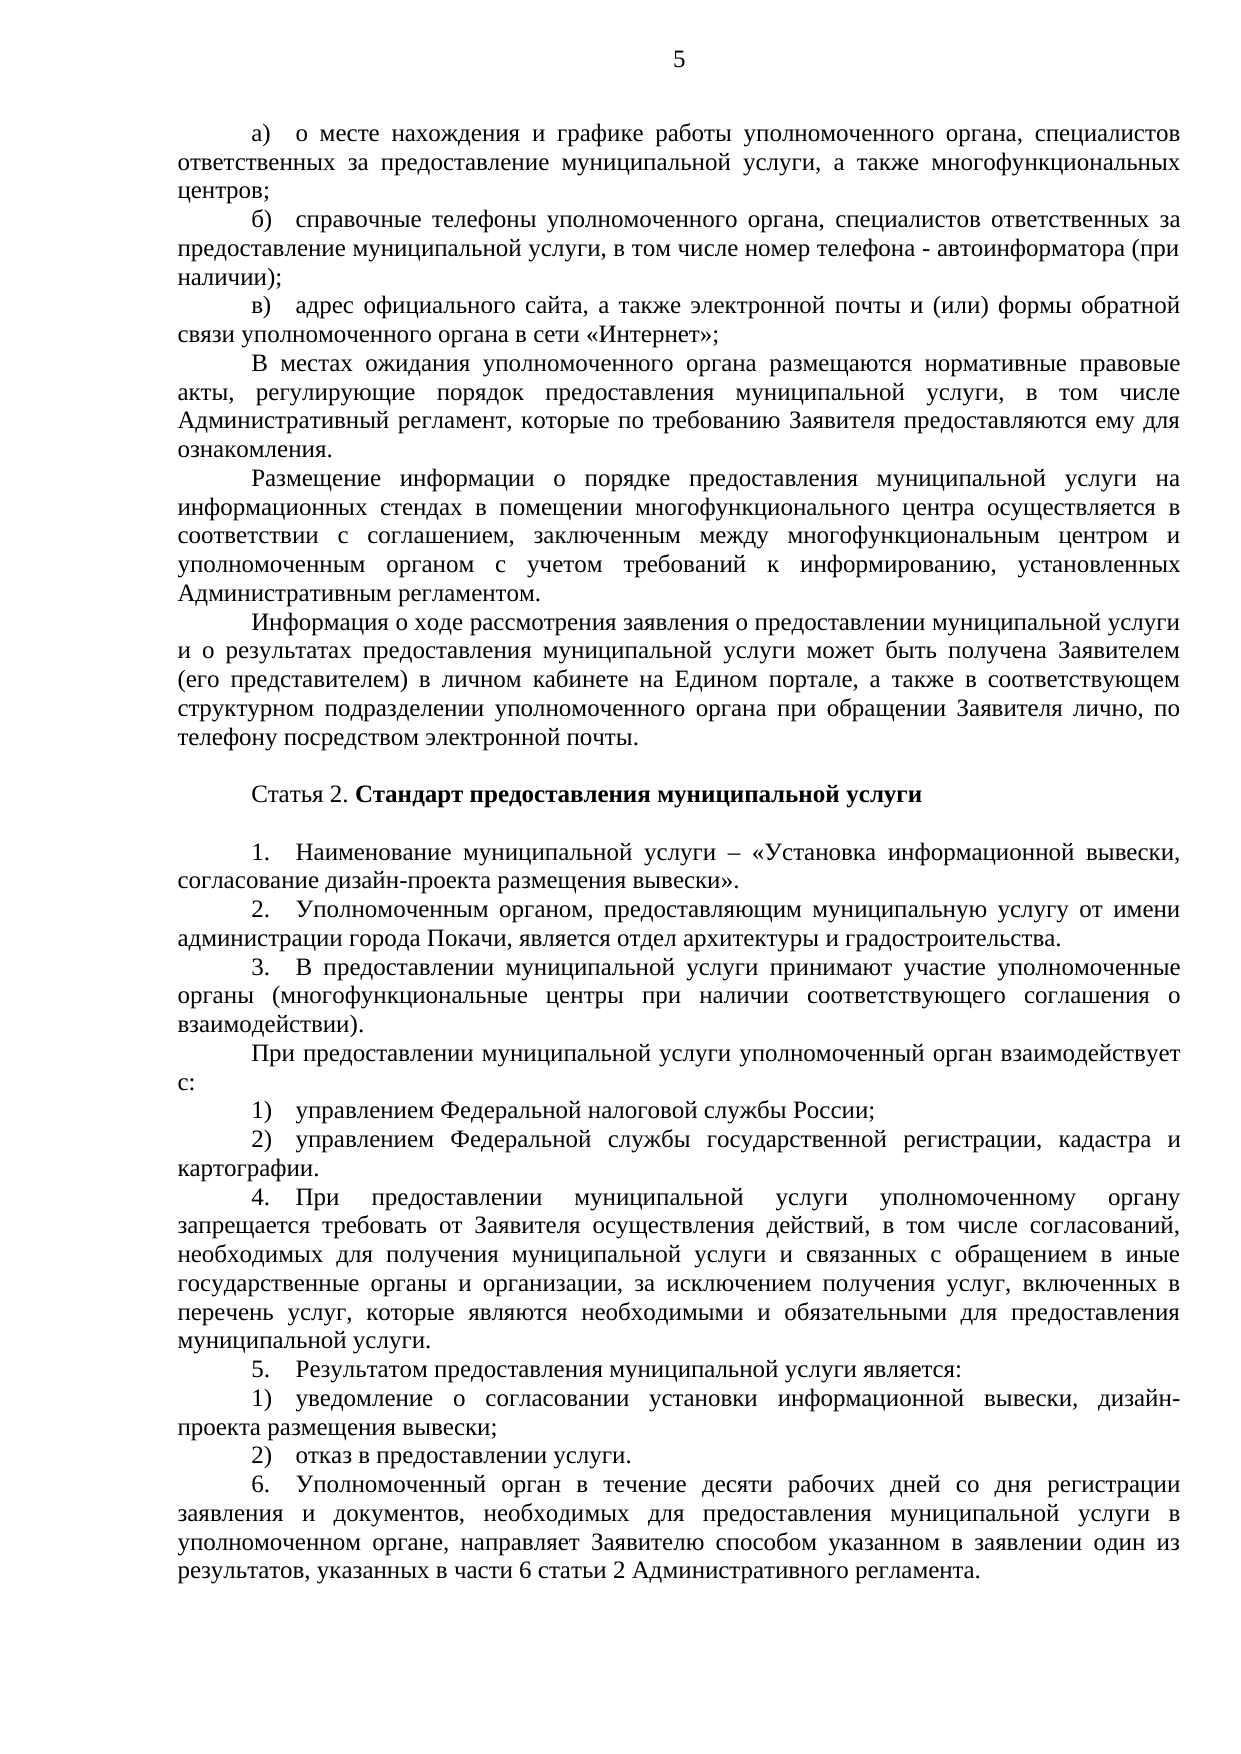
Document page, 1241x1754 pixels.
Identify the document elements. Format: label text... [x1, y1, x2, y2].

list Статья 2. Стандарт предоставления муниципальной услуги [177, 779, 1181, 808]
text 1) уведомление о согласовании установки информационной вывески, дизайн-проекта размещения вывески; [177, 1383, 1181, 1441]
list адрес официального сайта, а также электронной почты и (или) формы обратной связи уполномоченного органа в сети «Интернет»; [177, 291, 1181, 348]
text 5. Результатом предоставления муниципальной услуги является: [177, 1354, 1181, 1383]
text 6. Уполномоченный орган в течение десяти рабочих дней со дня регистрации заявления и документов, необходимых для предоставления муниципальной услуги в уполномоченном органе, направляет Заявителю способом указанном в заявлении один из результатов, указанных в части 6 статьи 2 Административного регламента. [177, 1469, 1181, 1584]
text Информация о ходе рассмотрения заявления о предоставлении муниципальной услуги и о результатах предоставления муниципальной услуги может быть получена Заявителем (его представителем) в личном кабинете на Едином портале, а также в соответствующем структурном подразделении уполномоченного органа при обращении Заявителя лично, по телефону посредством электронной почты. [177, 607, 1181, 751]
text Размещение информации о порядке предоставления муниципальной услуги на информационных стендах в помещении многофункционального центра осуществляется в соответствии с соглашением, заключенным между многофункциональным центром и уполномоченным органом с учетом требований к информированию, установленных Административным регламентом. [177, 463, 1181, 607]
list о месте нахождения и графике работы уполномоченного органа, специалистов ответственных за предоставление муниципальной услуги, а также многофункциональных центров; [177, 118, 1181, 204]
text 1. Наименование муниципальной услуги – «Установка информационной вывески, согласование дизайн-проекта размещения вывески». [177, 837, 1181, 894]
text В местах ожидания уполномоченного органа размещаются нормативные правовые акты, регулирующие порядок предоставления муниципальной услуги, в том числе Административный регламент, которые по требованию Заявителя предоставляются ему для ознакомления. [177, 348, 1181, 463]
text При предоставлении муниципальной услуги уполномоченный орган взаимодействует с: [177, 1038, 1181, 1096]
text 3. В предоставлении муниципальной услуги принимают участие уполномоченные органы (многофункциональные центры при наличии соответствующего соглашения о взаимодействии). [177, 952, 1181, 1038]
text 2. Уполномоченным органом, предоставляющим муниципальную услугу от имени администрации города Покачи, является отдел архитектуры и градостроительства. [177, 894, 1181, 952]
text 2) управлением Федеральной службы государственной регистрации, кадастра и картографии. [177, 1124, 1181, 1182]
list справочные телефоны уполномоченного органа, специалистов ответственных за предоставление муниципальной услуги, в том числе номер телефона - автоинформатора (при наличии); [177, 204, 1181, 291]
text 1) управлением Федеральной налоговой службы России; [177, 1096, 1181, 1124]
text 4. При предоставлении муниципальной услуги уполномоченному органу запрещается требовать от Заявителя осуществления действий, в том числе согласований, необходимых для получения муниципальной услуги и связанных с обращением в иные государственные органы и организации, за исключением получения услуг, включенных в перечень услуг, которые являются необходимыми и обязательными для предоставления муниципальной услуги. [177, 1182, 1181, 1354]
text 2) отказ в предоставлении услуги. [177, 1441, 1181, 1469]
